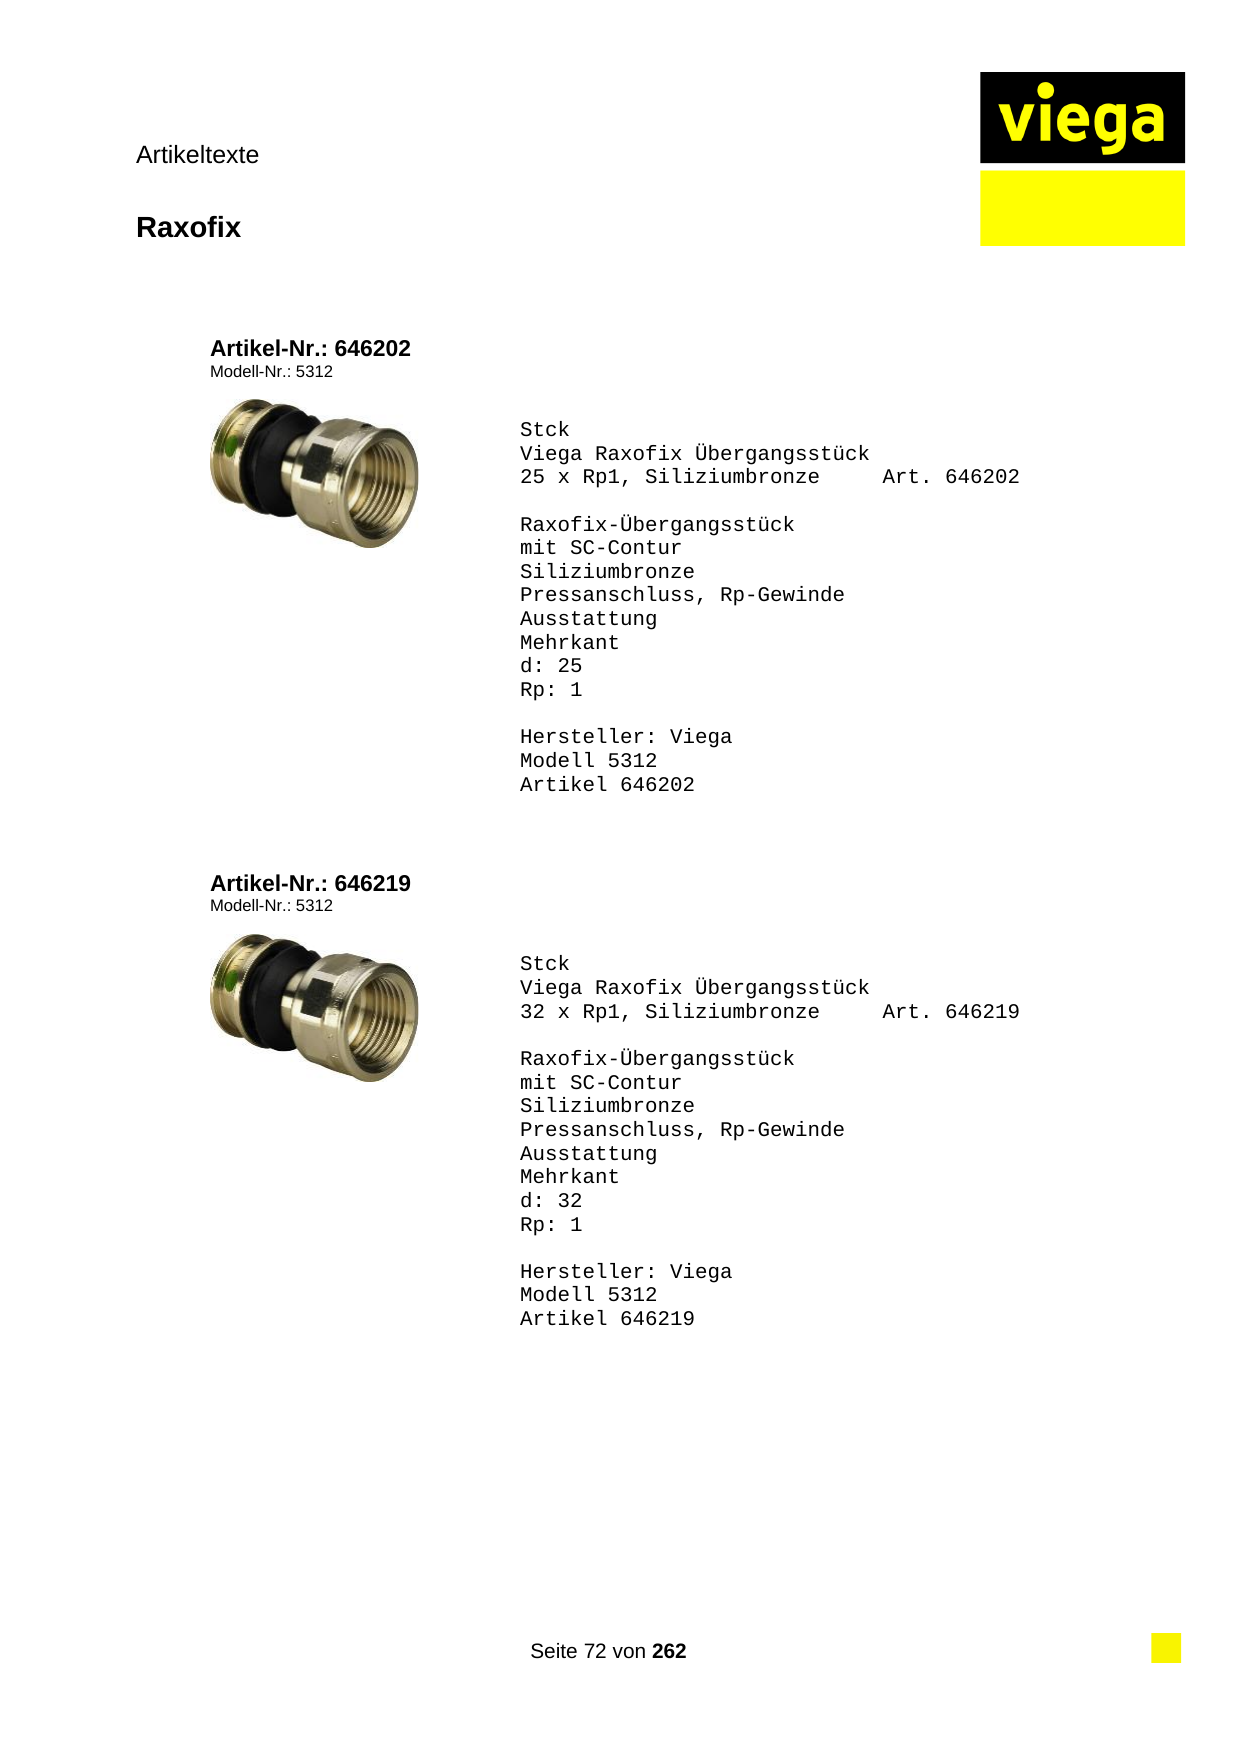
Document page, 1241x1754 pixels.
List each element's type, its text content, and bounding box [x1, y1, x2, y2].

text Stck [520, 419, 1181, 443]
text Ausstattung [520, 1143, 1181, 1166]
picture [210, 934, 419, 1082]
text Siliziumbronze [520, 561, 1181, 584]
text Raxofix-Übergangsstück [520, 513, 1181, 537]
text Modell 5312 [520, 750, 1181, 774]
text Rp: 1 [520, 679, 1181, 703]
text Stck [520, 953, 1181, 977]
text Hersteller: Viega [520, 726, 1181, 750]
text Modell-Nr.: 5312 [210, 361, 1181, 381]
text Siliziumbronze [520, 1095, 1181, 1119]
text d: 32 [520, 1190, 1181, 1213]
text Hersteller: Viega [520, 1261, 1181, 1284]
text mit SC-Contur [520, 537, 1181, 561]
picture [210, 399, 419, 548]
text Rp: 1 [520, 1213, 1181, 1237]
text Artikel-Nr.: 646202 [210, 335, 1181, 361]
text Pressanschluss, Rp-Gewinde [520, 1119, 1181, 1143]
text mit SC-Contur [520, 1072, 1181, 1095]
text Modell 5312 [520, 1284, 1181, 1308]
text d: 25 [520, 655, 1181, 679]
text Modell-Nr.: 5312 [210, 896, 1181, 915]
text Pressanschluss, Rp-Gewinde [520, 584, 1181, 608]
text Raxofix-Übergangsstück [520, 1048, 1181, 1072]
picture [980, 72, 1186, 246]
text 32 x Rp1, Siliziumbronze Art. 646219 [520, 1001, 1181, 1024]
text Artikel-Nr.: 646219 [210, 869, 1181, 896]
text Mehrkant [520, 1166, 1181, 1190]
text Viega Raxofix Übergangsstück [520, 443, 1181, 466]
text Artikel 646202 [520, 774, 1181, 797]
text Artikel 646219 [520, 1308, 1181, 1332]
text Viega Raxofix Übergangsstück [520, 977, 1181, 1001]
text Mehrkant [520, 632, 1181, 655]
picture [1151, 1633, 1182, 1663]
text 25 x Rp1, Siliziumbronze Art. 646202 [520, 466, 1181, 490]
text Ausstattung [520, 608, 1181, 632]
